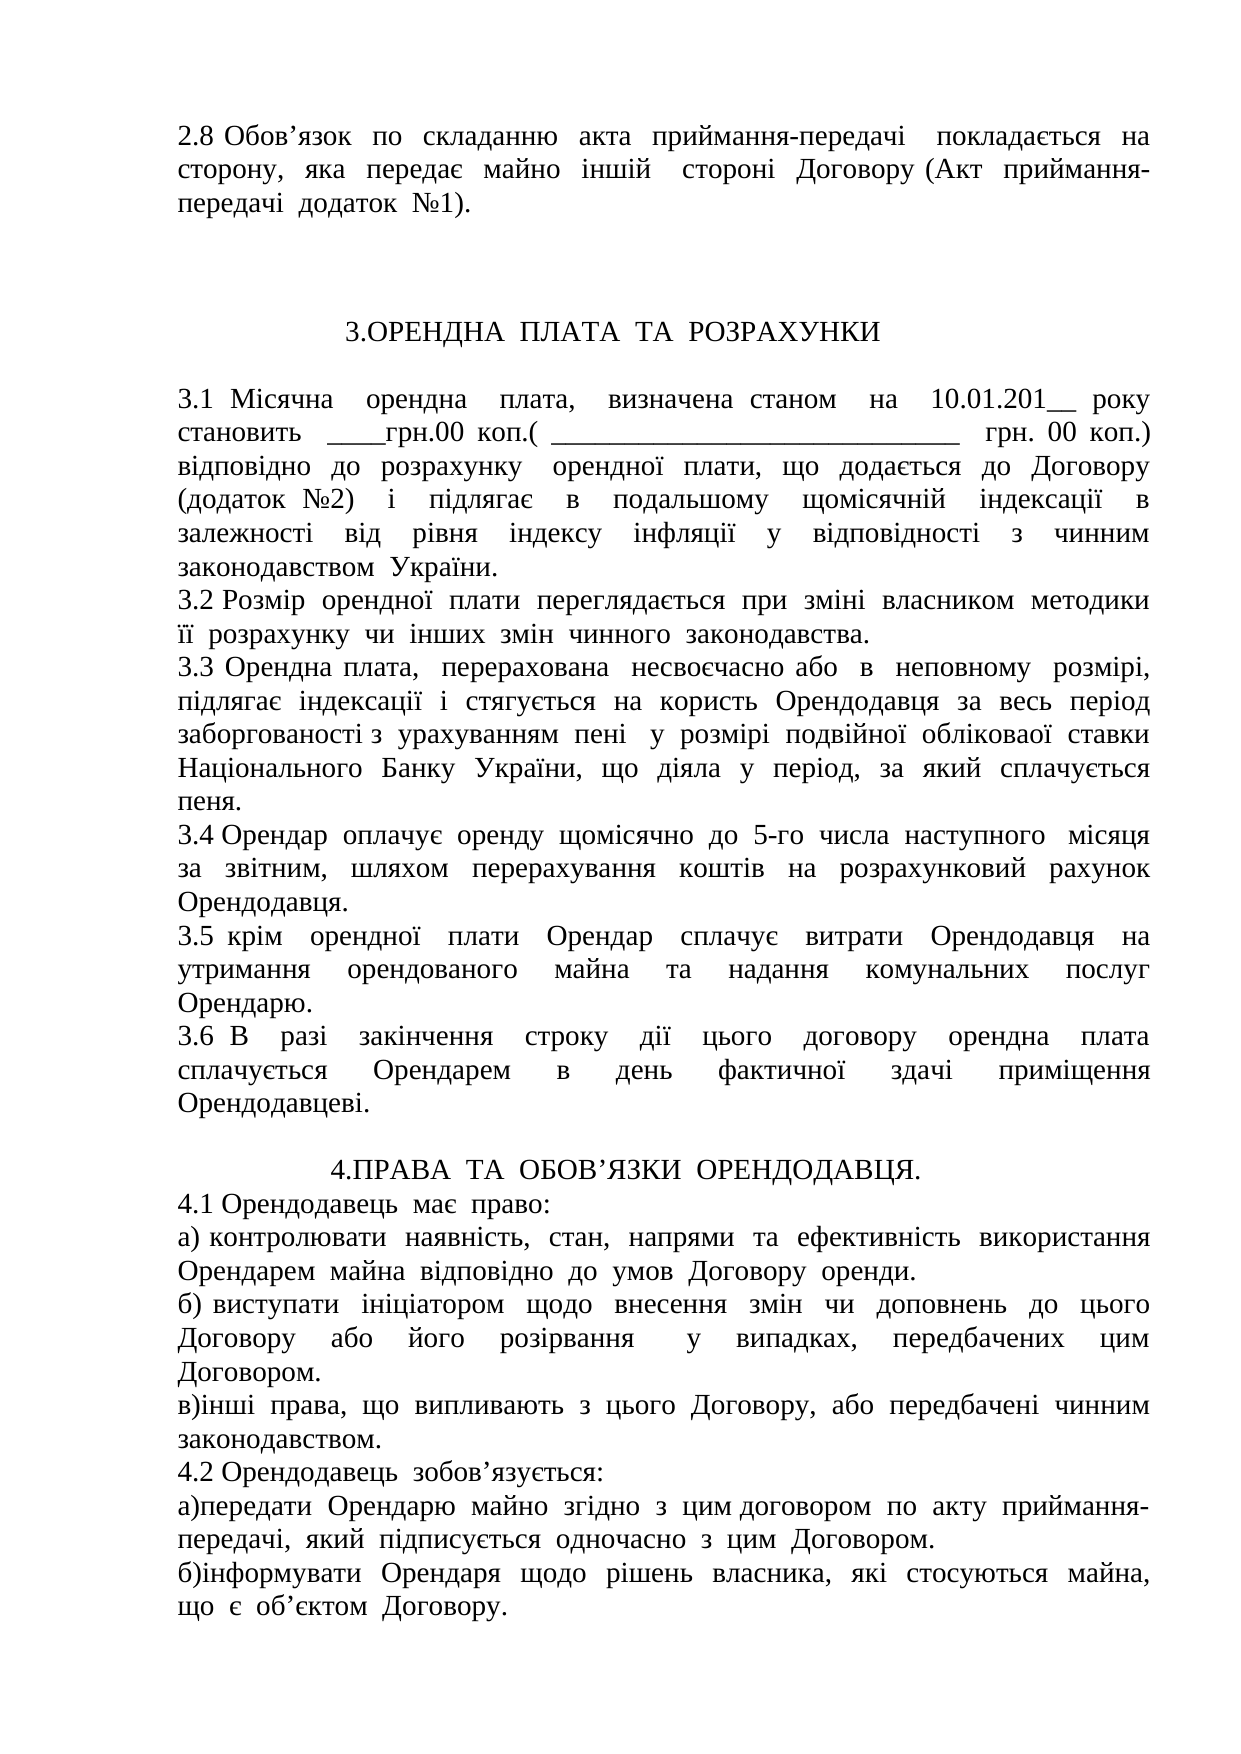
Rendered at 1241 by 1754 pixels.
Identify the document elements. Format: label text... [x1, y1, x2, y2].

text а) контролювати наявність, стан, напрями та ефективність використання Орендарем майна відповідно до умов Договору оренди. [177, 1219, 1152, 1287]
text 3.6 В разі закінчення строку дії цього договору орендна плата сплачується Орендарем в день фактичної здачі приміщення Орендодавцеві. [177, 1018, 1152, 1119]
text б)інформувати Орендаря щодо рішень власника, які стосуються майна, що є об’єктом Договору. [177, 1555, 1152, 1622]
text 2.8 Обов’язок по складанню акта приймання-передачі покладається на сторону, яка передає майно іншій стороні Договору (Акт приймання-передачі додаток №1). [177, 118, 1152, 219]
text 4.ПРАВА ТА ОБОВ’ЯЗКИ ОРЕНДОДАВЦЯ. [177, 1152, 1152, 1186]
text 4.1 Орендодавець має право: [177, 1186, 1152, 1219]
text 3.5 крім орендної плати Орендар сплачує витрати Орендодавця на утримання орендованого майна та надання комунальних послуг Орендарю. [177, 918, 1152, 1018]
text 3.4 Орендар оплачує оренду щомісячно до 5-го числа наступного місяця за звітним, шляхом перерахування коштів на розрахунковий рахунок Орендодавця. [177, 817, 1152, 918]
text 3.ОРЕНДНА ПЛАТА ТА РОЗРАХУНКИ [177, 314, 1152, 347]
text 3.1 Місячна орендна плата, визначена станом на 10.01.201__ року становить ____грн.00 коп.( ____________________________ грн. 00 коп.) відповідно до розрахунку орендної плати, що додається до Договору (додаток №2) і підлягає в подальшому щомісячній індексації в залежності від рівня індексу інфляції у відповідності з чинним законодавством України. [177, 381, 1152, 582]
text 3.2 Розмір орендної плати переглядається при зміні власником методики її розрахунку чи інших змін чинного законодавства. [177, 582, 1152, 649]
text 4.2 Орендодавець зобов’язується: [177, 1454, 1152, 1488]
text в)інші права, що випливають з цього Договору, або передбачені чинним законодавством. [177, 1387, 1152, 1454]
text а)передати Орендарю майно згідно з цим договором по акту приймання-передачі, який підписується одночасно з цим Договором. [177, 1488, 1152, 1555]
text б) виступати ініціатором щодо внесення змін чи доповнень до цього Договору або його розірвання у випадках, передбачених цим Договором. [177, 1287, 1152, 1387]
text 3.3 Орендна плата, перерахована несвоєчасно або в неповному розмірі, підлягає індексації і стягується на користь Орендодавця за весь період заборгованості з урахуванням пені у розмірі подвійної обліковаої ставки Національного Банку України, що діяла у період, за який сплачується пеня. [177, 649, 1152, 817]
